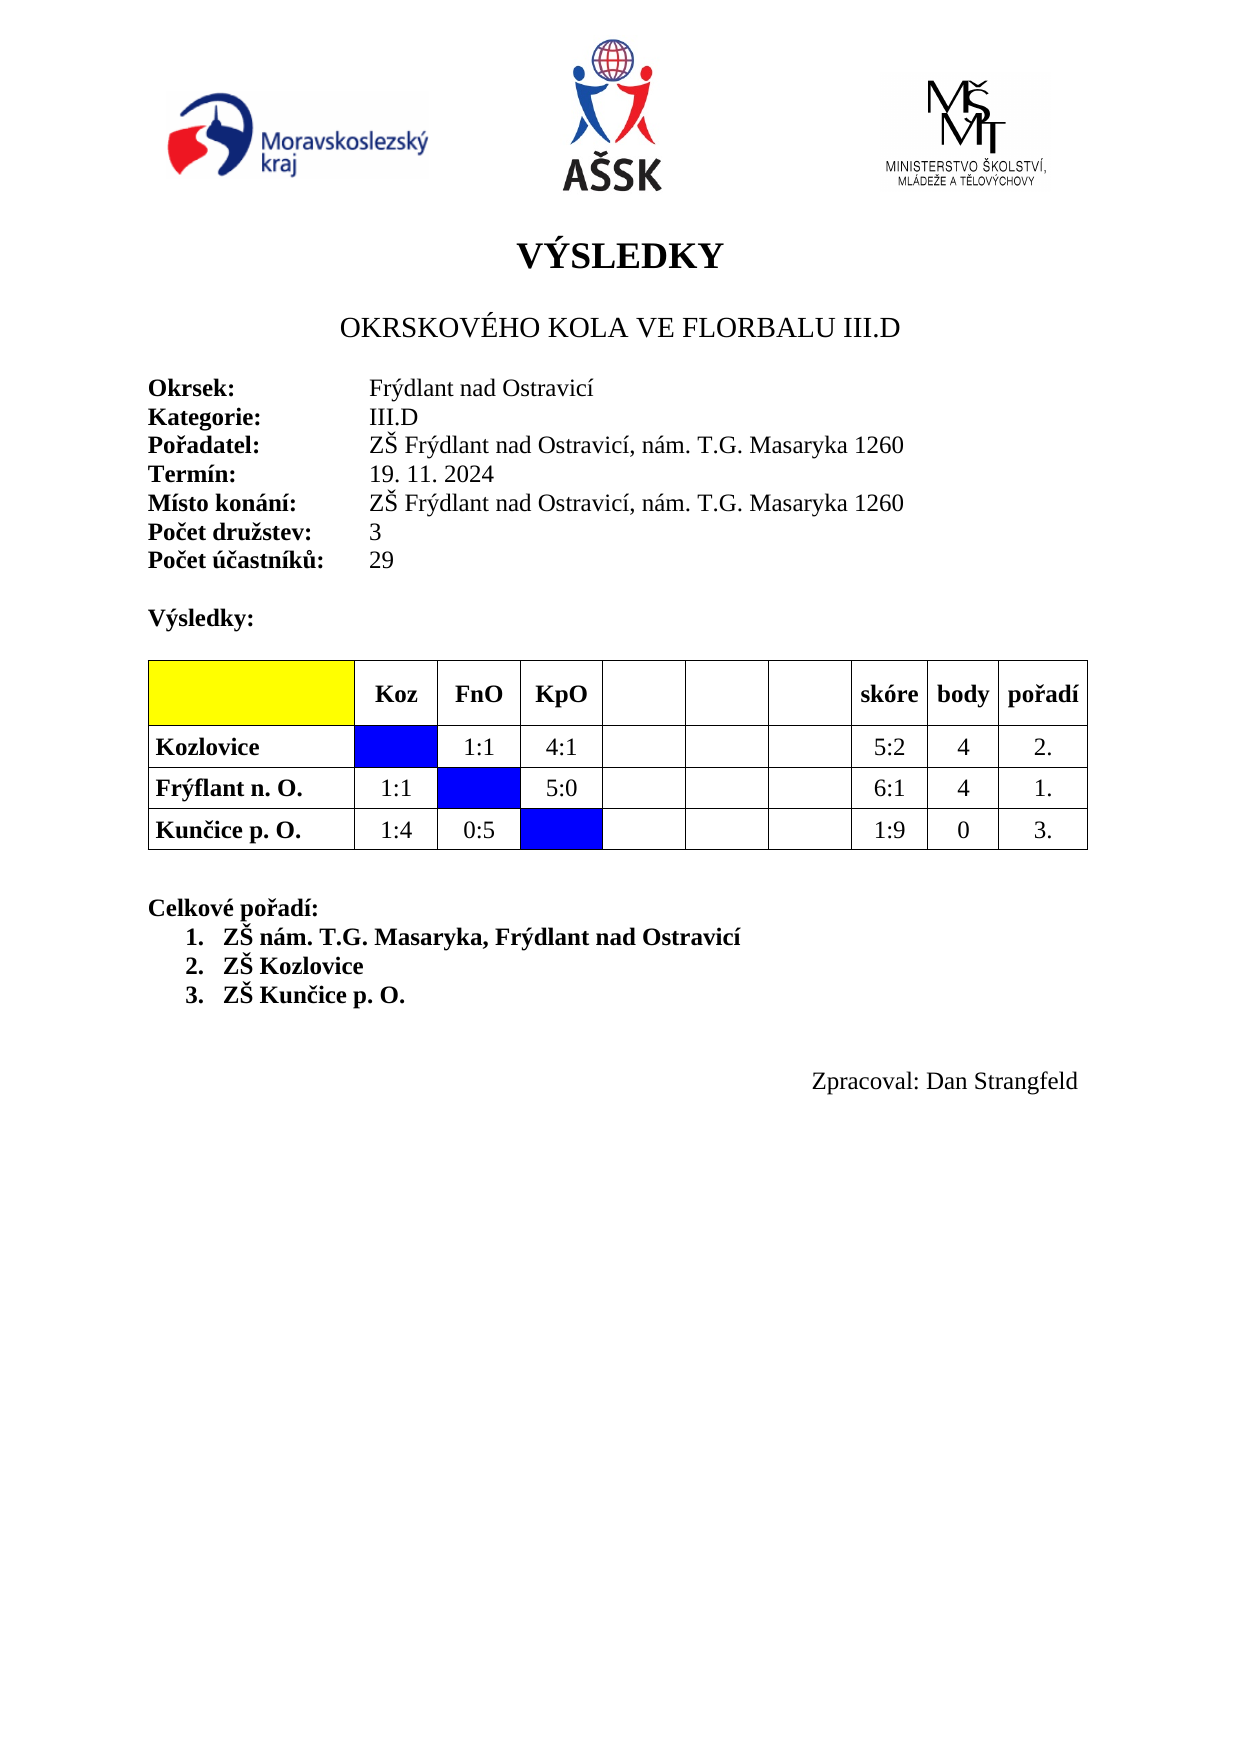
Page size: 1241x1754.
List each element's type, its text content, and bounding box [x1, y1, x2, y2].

table_cell [438, 768, 520, 808]
table_cell 1:4 [355, 809, 437, 849]
list ZŠ Kozlovice [185, 951, 1093, 980]
text Počet účastníků: 29 [148, 545, 1093, 574]
table_cell 4 [928, 768, 998, 808]
table_cell [686, 726, 768, 767]
table_cell 4:1 [521, 726, 602, 767]
title OKRSKOVÉHO KOLA VE FLORBALU III.D [148, 311, 1093, 344]
table_cell Frýflant n. O. [149, 768, 354, 808]
table_header KpO [521, 661, 602, 725]
table_cell [603, 726, 685, 767]
text Místo konání: ZŠ Frýdlant nad Ostravicí, nám. T.G. Masaryka 1260 [148, 488, 1093, 517]
text Počet družstev: 3 [148, 517, 1093, 545]
table_cell 6:1 [852, 768, 927, 808]
table_cell [686, 809, 768, 849]
title Okrsek: Frýdlant nad Ostravicí [148, 373, 1093, 402]
title Kategorie: III.D [148, 402, 1093, 430]
picture [878, 72, 1051, 192]
table_header skóre [852, 661, 927, 725]
table_cell Kozlovice [149, 726, 354, 767]
table_cell 5:0 [521, 768, 602, 808]
table_cell 1:9 [852, 809, 927, 849]
table_header pořadí [999, 661, 1087, 725]
table_cell [769, 726, 851, 767]
table_header body [928, 661, 998, 725]
text Zpracoval: Dan Strangfeld [738, 1066, 1093, 1095]
table_header [603, 661, 685, 725]
table_cell 1:1 [355, 768, 437, 808]
list ZŠ Kunčice p. O. [185, 980, 1093, 1008]
table_header FnO [438, 661, 520, 725]
table_cell [521, 809, 602, 849]
table_cell [355, 726, 437, 767]
table_header Koz [355, 661, 437, 725]
text Výsledky: [148, 603, 1093, 632]
table_header [769, 661, 851, 725]
picture [560, 35, 664, 195]
title Pořadatel: ZŠ Frýdlant nad Ostravicí, nám. T.G. Masaryka 1260 [148, 430, 1093, 459]
table_cell [769, 809, 851, 849]
table_cell 0 [928, 809, 998, 849]
table_header [686, 661, 768, 725]
table_cell [686, 768, 768, 808]
table_cell 4 [928, 726, 998, 767]
title VÝSLEDKY [148, 234, 1093, 277]
table_cell 0:5 [438, 809, 520, 849]
table_cell 1. [999, 768, 1087, 808]
title Termín: 19. 11. 2024 [148, 459, 1093, 488]
table_cell 2. [999, 726, 1087, 767]
table_cell 1:1 [438, 726, 520, 767]
text Celkové pořadí: [148, 893, 1093, 922]
table_cell 3. [999, 809, 1087, 849]
table_cell [603, 809, 685, 849]
table_cell 5:2 [852, 726, 927, 767]
table_header [149, 661, 354, 725]
table_cell [603, 768, 685, 808]
table_cell [769, 768, 851, 808]
list ZŠ nám. T.G. Masaryka, Frýdlant nad Ostravicí [185, 922, 1093, 951]
table_cell Kunčice p. O. [149, 809, 354, 849]
